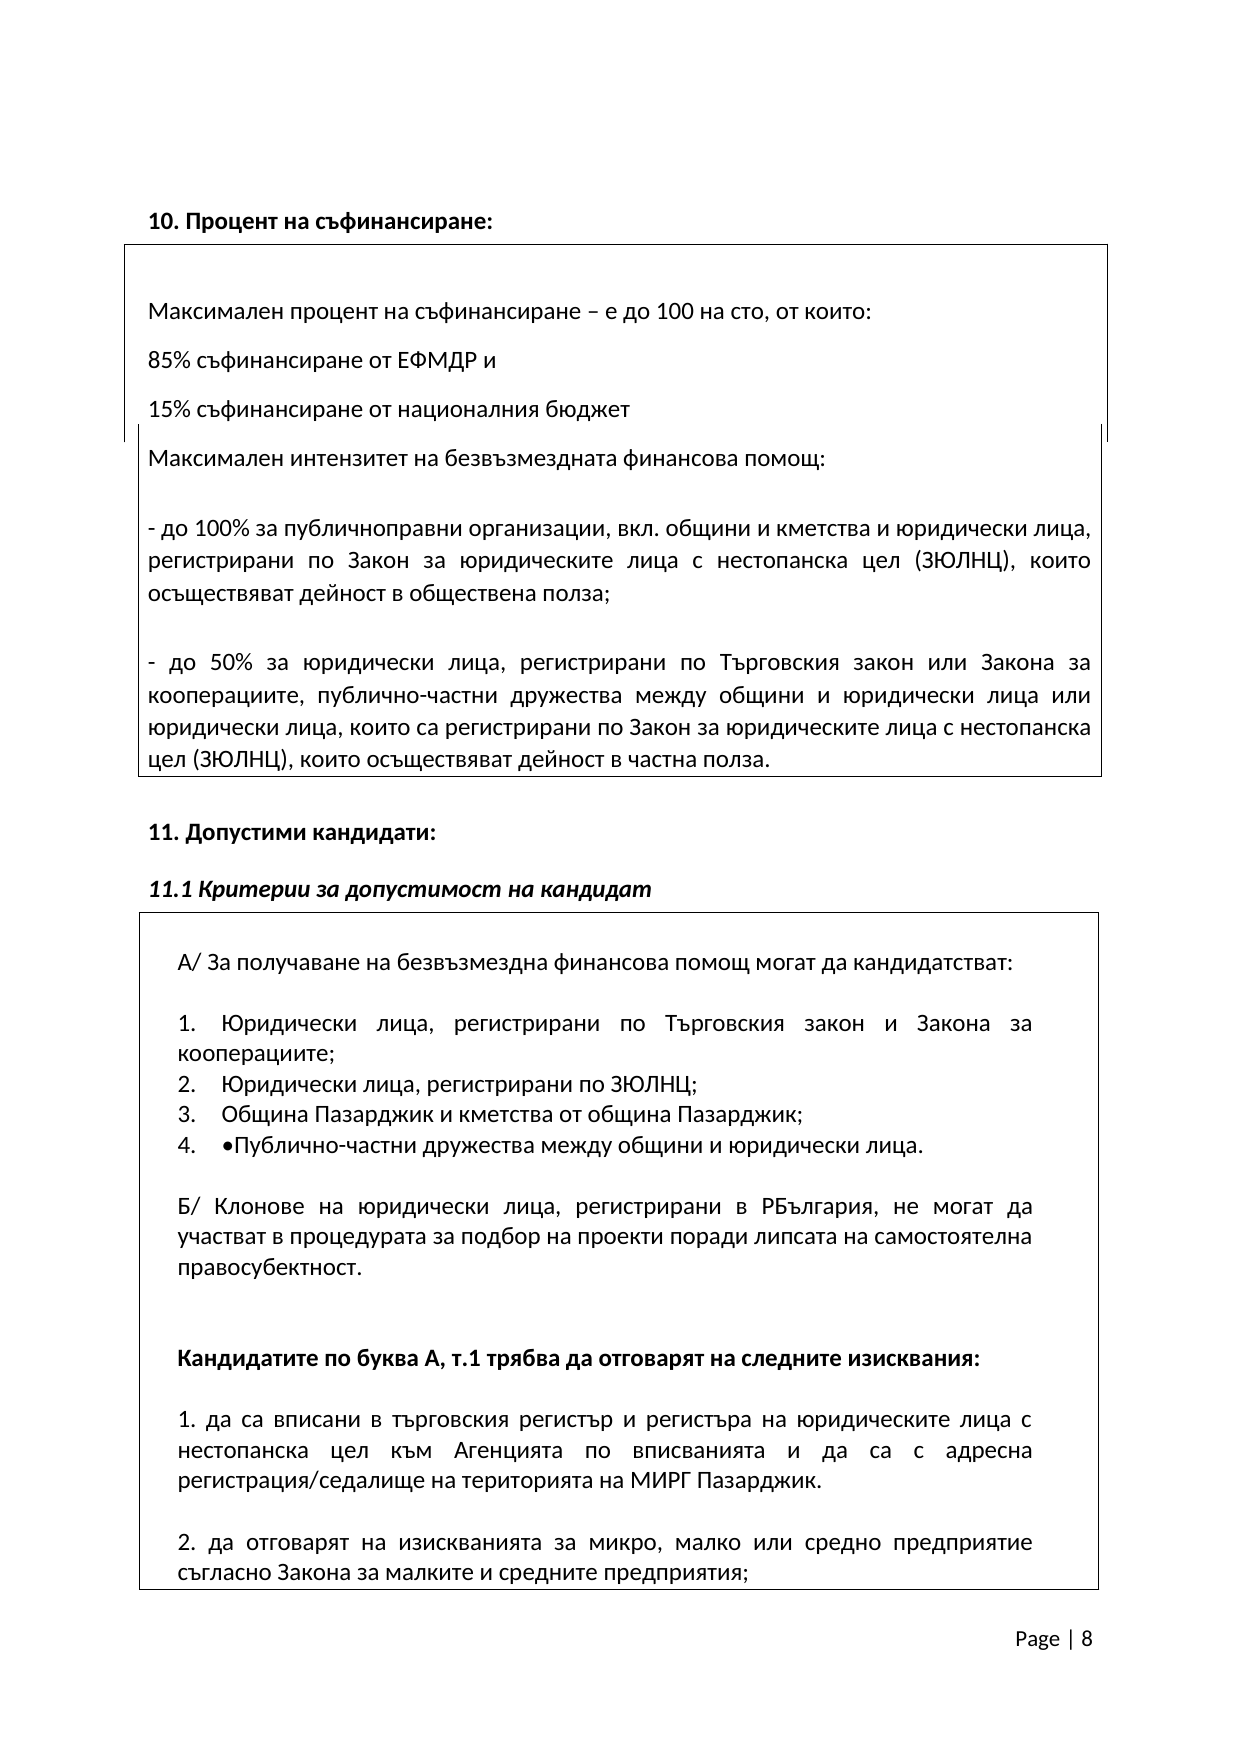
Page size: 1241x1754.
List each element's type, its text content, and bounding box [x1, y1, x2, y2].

list Кандидатите по буква А, т.1 трябва да отговарят на следните изисквания: [140, 1339, 1098, 1373]
list 2. да отговарят на изискванията за микро, малко или средно предприятие съгласно Закона за малките и средните предприятия; [140, 1523, 1098, 1589]
list 1. Юридически лица, регистрирани по Търговския закон и Закона за кооперациите; [140, 1004, 1098, 1065]
text - до 50% за юридически лица, регистрирани по Търговския закон или Закона за кооперациите, публично-частни дружества между общини и юридически лица или юридически лица, които са регистрирани по Закон за юридическите лица с нестопанска цел (ЗЮЛНЦ), които осъществяват дейност в частна полза. [139, 643, 1101, 776]
list 4. •Публично-частни дружества между общини и юридически лица. [140, 1126, 1098, 1159]
text 10. Процент на съфинансиране: [148, 205, 1093, 235]
text 11. Допустими кандидати: [148, 816, 1093, 847]
text Максимален процент на съфинансиране – е до 100 на сто, от които: [125, 292, 1107, 326]
list 3. Община Пазарджик и кметства от община Пазарджик; [140, 1095, 1098, 1126]
text 11.1 Критерии за допустимост на кандидат [148, 874, 1093, 904]
list 2. Юридически лица, регистрирани по ЗЮЛНЦ; [140, 1065, 1098, 1095]
text Максимален интензитет на безвъзмездната финансова помощ: [139, 439, 1101, 473]
text 15% съфинансиране от националния бюджет [125, 390, 1107, 424]
list Б/ Клонове на юридически лица, регистрирани в РБългария, не могат да участват в процедурата за подбор на проекти поради липсата на самостоятелна правосубектност. [140, 1187, 1098, 1282]
text - до 100% за публичноправни организации, вкл. общини и кметства и юридически лица, регистрирани по Закон за юридическите лица с нестопанска цел (ЗЮЛНЦ), които осъществяват дейност в обществена полза; [139, 509, 1101, 607]
text 85% съфинансиране от ЕФМДР и [125, 341, 1107, 375]
list 1. да са вписани в търговския регистър и регистъра на юридическите лица с нестопанска цел към Агенцията по вписванията и да са с адресна регистрация/седалище на територията на МИРГ Пазарджик. [140, 1401, 1098, 1495]
list А/ За получаване на безвъзмездна финансова помощ могат да кандидатстват: [140, 943, 1098, 976]
